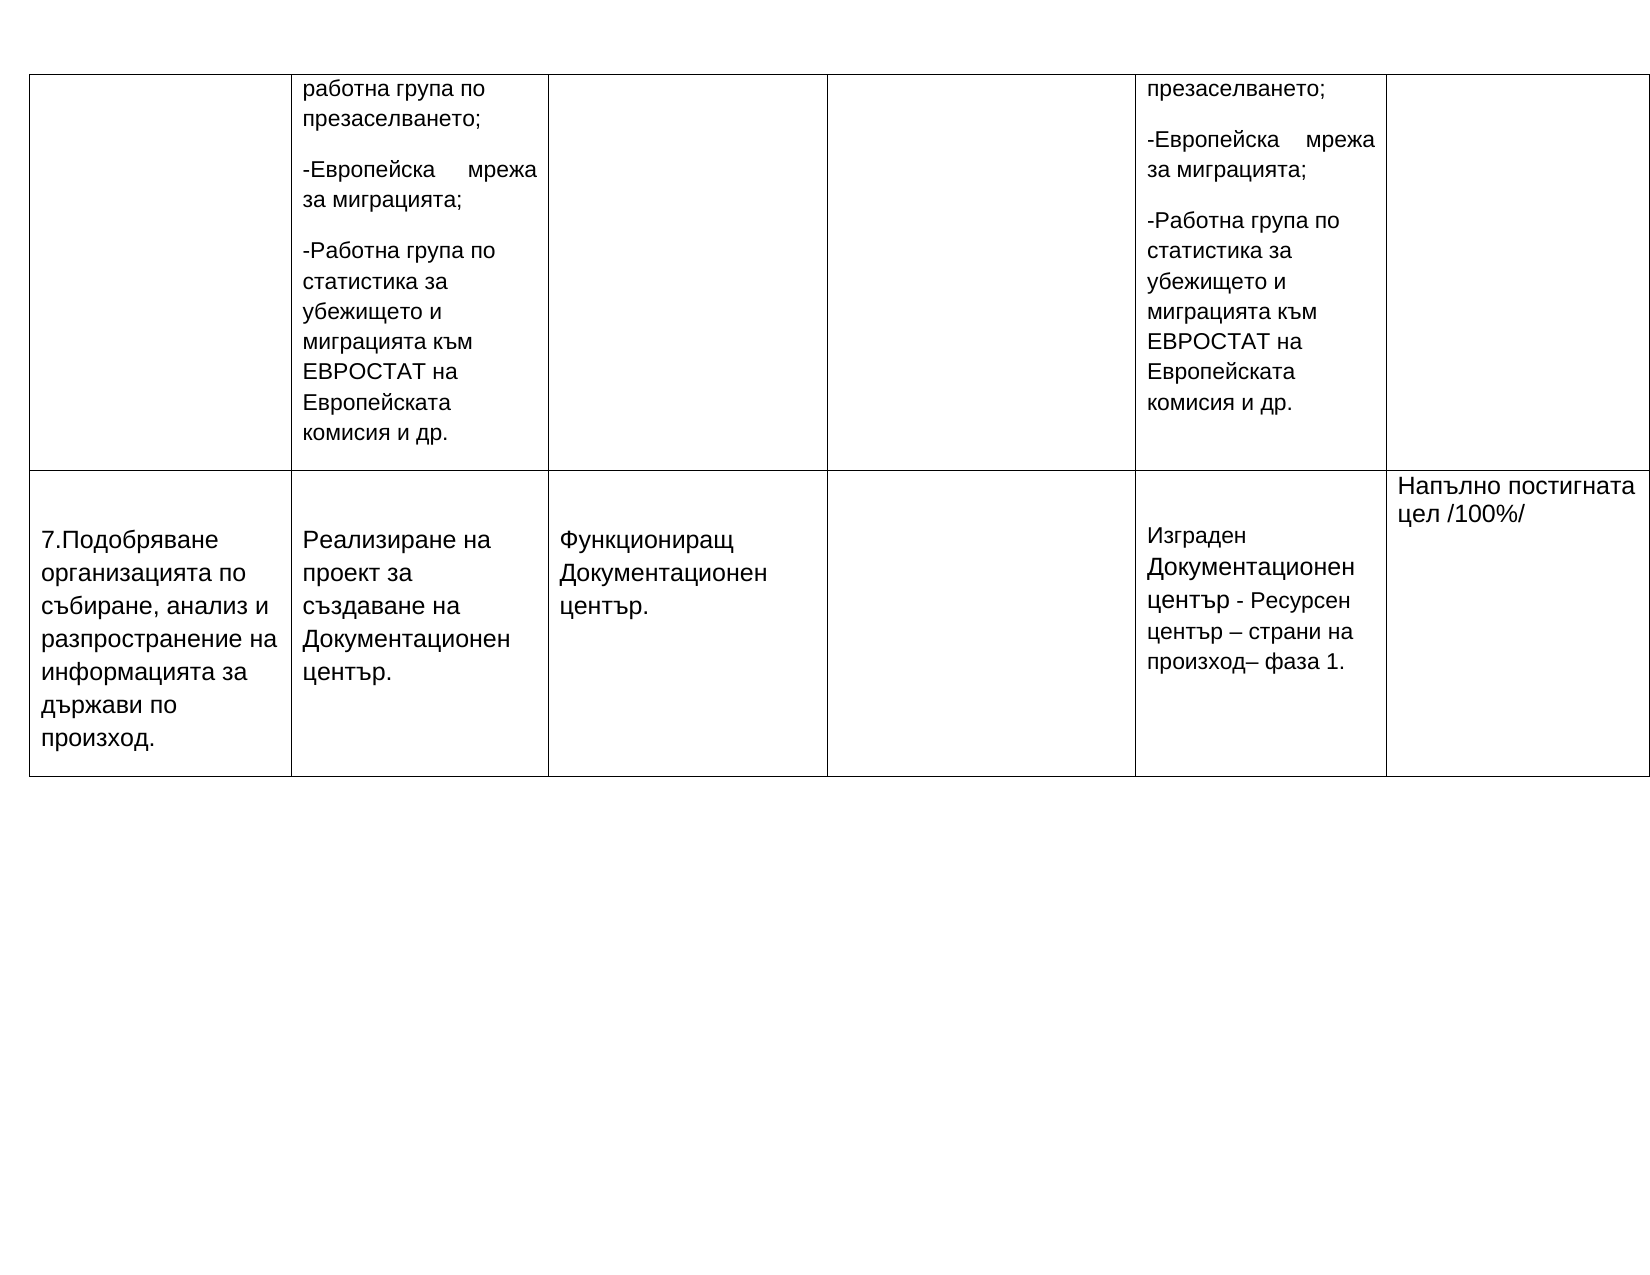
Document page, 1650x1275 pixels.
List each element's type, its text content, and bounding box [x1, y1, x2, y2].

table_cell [30, 75, 291, 470]
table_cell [828, 75, 1135, 470]
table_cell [292, 75, 548, 470]
table_cell Изграден Документационен център - Ресурсен център – страни на произход– фаза 1. [1136, 471, 1386, 776]
table_cell [549, 75, 827, 470]
table_cell [828, 471, 1135, 776]
table_cell Реализиране на проект за създаване на Документационен център. [292, 471, 548, 776]
table_cell Напълно постигната цел /100%/ [1387, 471, 1649, 776]
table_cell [1387, 75, 1649, 470]
table_cell 7.Подобряване организацията по събиране, анализ и разпространение на информацията за държави по произход. [30, 471, 291, 776]
table_cell Функциониращ Документационен център. [549, 471, 827, 776]
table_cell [1136, 75, 1386, 470]
